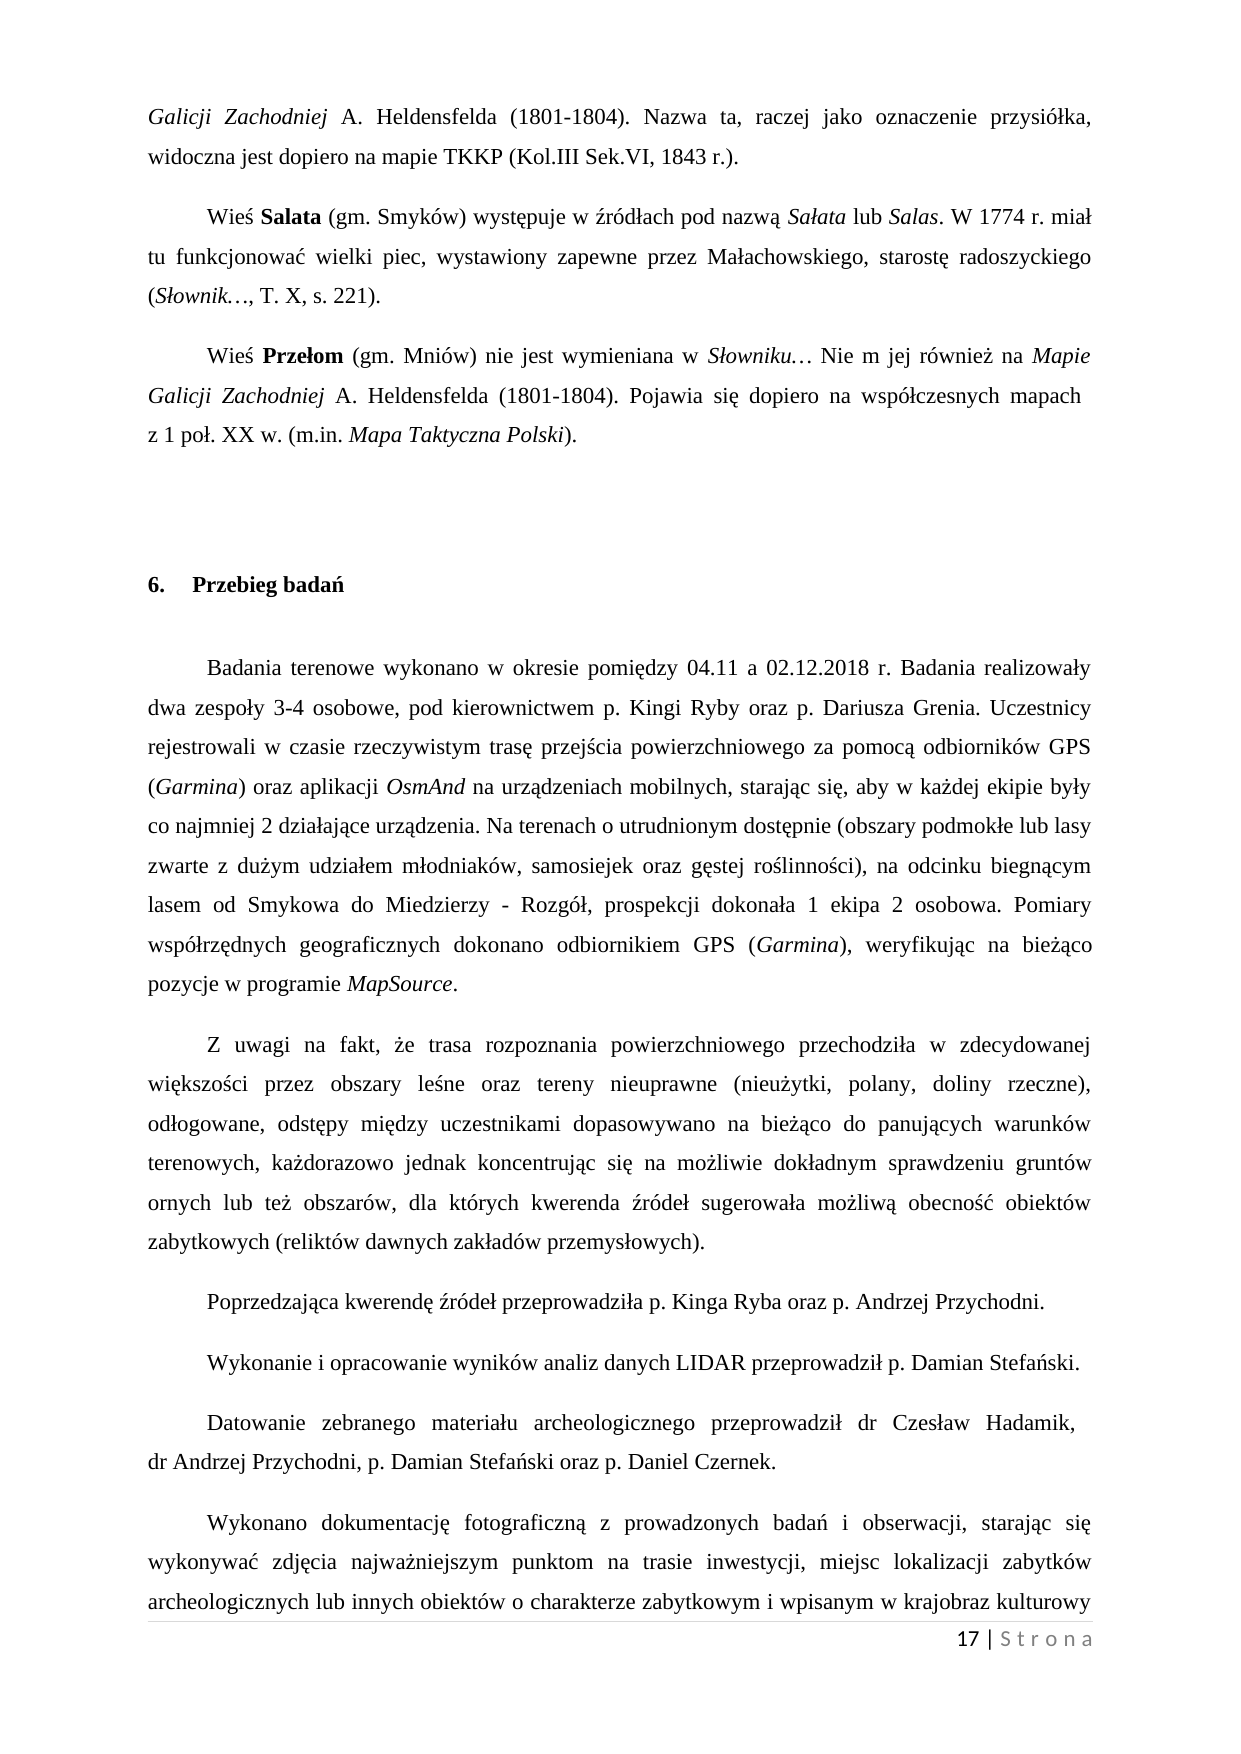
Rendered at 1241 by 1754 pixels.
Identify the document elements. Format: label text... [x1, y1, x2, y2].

subtitle Przebieg badań [148, 571, 1093, 598]
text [148, 103, 1093, 169]
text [148, 1509, 1093, 1614]
text Datowanie zebranego materiału archeologicznego przeprowadził dr Czesław Hadamik, dr Andrzej Przychodni, p. Damian Stefański oraz p. Daniel Czernek. [148, 1409, 1093, 1475]
text Badania terenowe wykonano w okresie pomiędzy 04.11 a 02.12.2018 r. Badania realizowały dwa zespoły 3-4 osobowe, pod kierownictwem p. Kingi Ryby oraz p. Dariusza Grenia. Uczestnicy rejestrowali w czasie rzeczywistym trasę przejścia powierzchniowego za pomocą odbiorników GPS (Garmina) oraz aplikacji OsmAnd na urządzeniach mobilnych, starając się, aby w każdej ekipie były co najmniej 2 działające urządzenia. Na terenach o utrudnionym dostępnie (obszary podmokłe lub lasy zwarte z dużym udziałem młodniaków, samosiejek oraz gęstej roślinności), na odcinku biegnącym lasem od Smykowa do Miedzierzy - Rozgół, prospekcji dokonała 1 ekipa 2 osobowa. Pomiary współrzędnych geograficznych dokonano odbiornikiem GPS (Garmina), weryfikując na bieżąco pozycje w programie MapSource. [148, 654, 1093, 997]
text Wykonanie i opracowanie wyników analiz danych LIDAR przeprowadził p. Damian Stefański. [148, 1349, 1093, 1375]
text Z uwagi na fakt, że trasa rozpoznania powierzchniowego przechodziła w zdecydowanej większości przez obszary leśne oraz tereny nieuprawne (nieużytki, polany, doliny rzeczne), odłogowane, odstępy między uczestnikami dopasowywano na bieżąco do panujących warunków terenowych, każdorazowo jednak koncentrując się na możliwie dokładnym sprawdzeniu gruntów ornych lub też obszarów, dla których kwerenda źródeł sugerowała możliwą obecność obiektów zabytkowych (reliktów dawnych zakładów przemysłowych). [148, 1031, 1093, 1254]
text Wieś Salata (gm. Smyków) występuje w źródłach pod nazwą Sałata lub Salas. W 1774 r. miał tu funkcjonować wielki piec, wystawiony zapewne przez Małachowskiego, starostę radoszyckiego (Słownik…, T. X, s. 221). [148, 203, 1093, 308]
text Poprzedzająca kwerendę źródeł przeprowadziła p. Kinga Ryba oraz p. Andrzej Przychodni. [148, 1288, 1093, 1315]
text Wieś Przełom (gm. Mniów) nie jest wymieniana w Słowniku… Nie m jej również na Mapie Galicji Zachodniej A. Heldensfelda (1801-1804). Pojawia się dopiero na współczesnych mapach z 1 poł. XX w. (m.in. Mapa Taktyczna Polski). [148, 342, 1093, 448]
